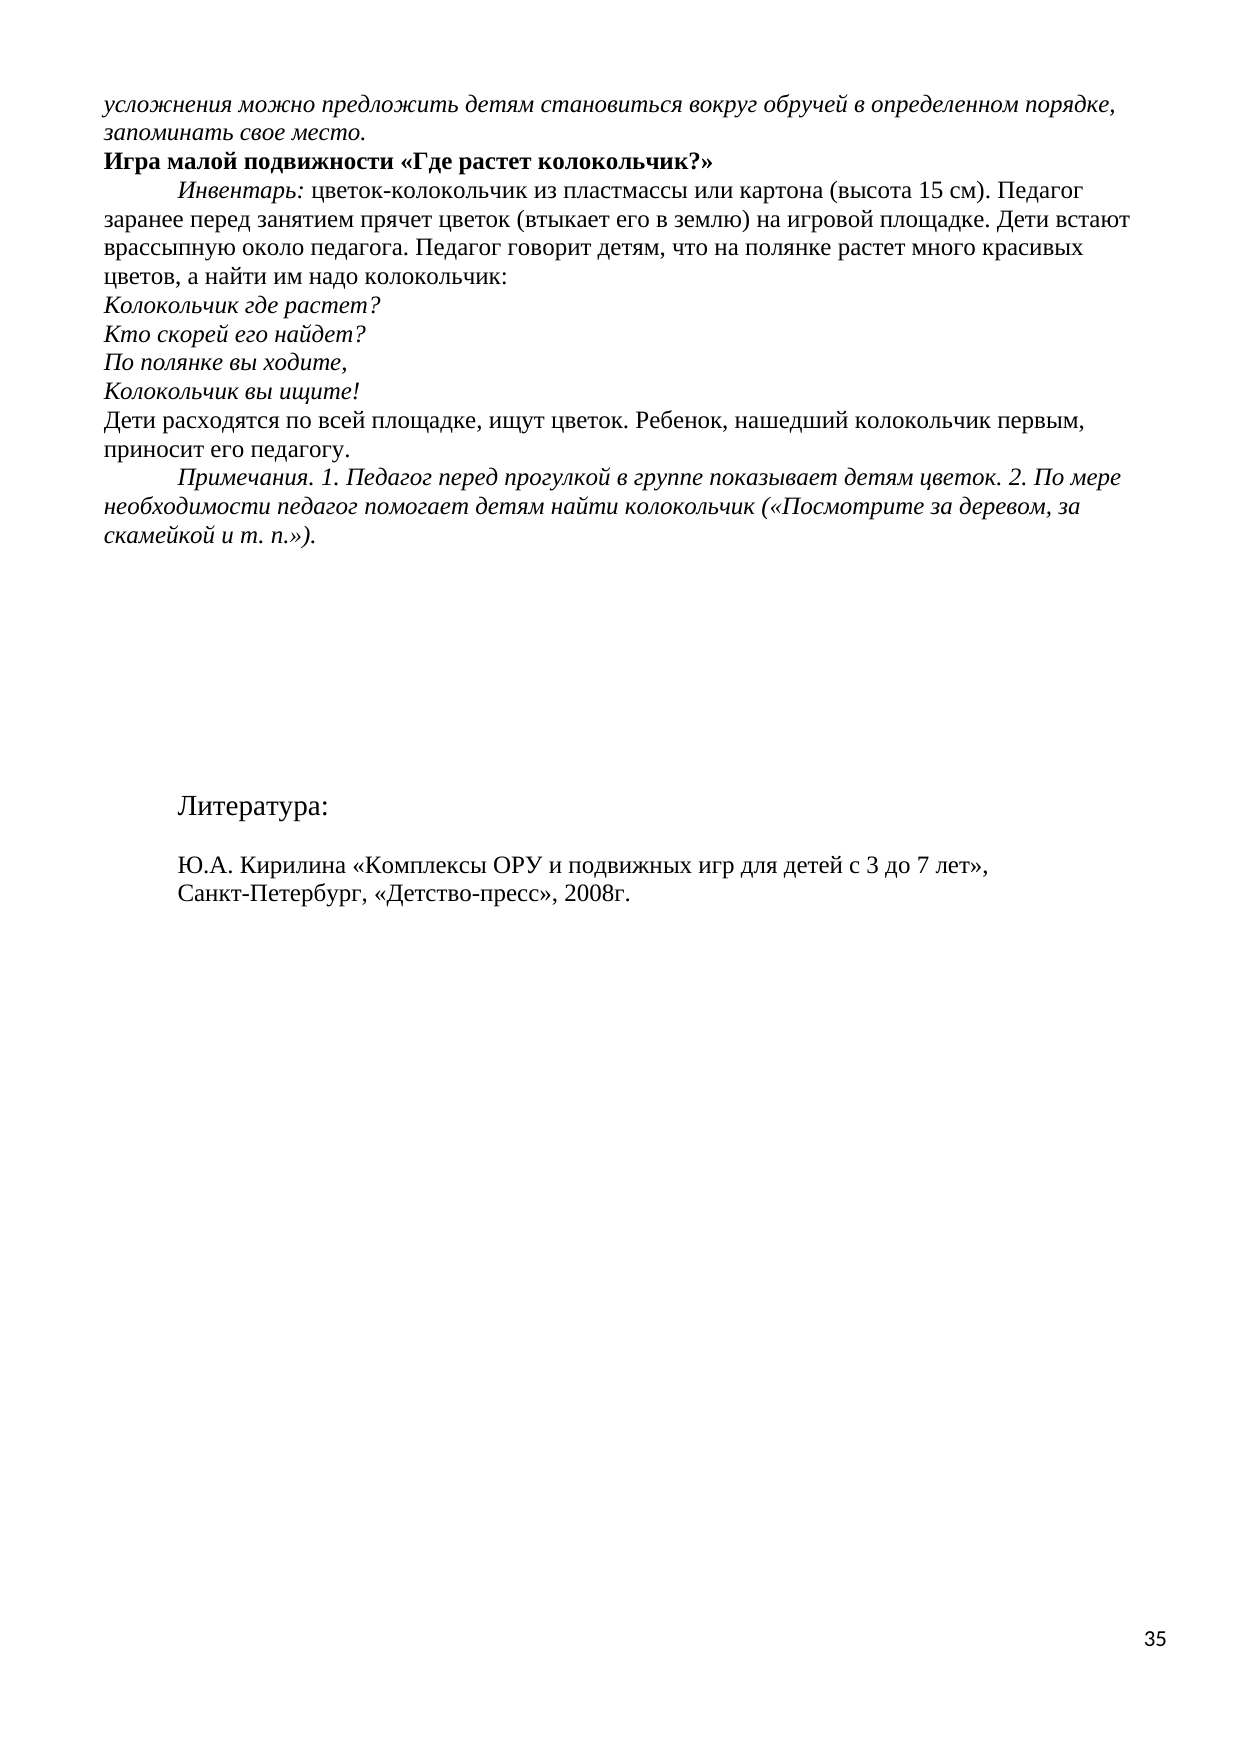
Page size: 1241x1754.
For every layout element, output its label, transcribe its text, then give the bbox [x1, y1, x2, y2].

text Ю.А. Кирилина «Комплексы ОРУ и подвижных игр для детей с 3 до 7 лет», [103, 850, 1167, 878]
text Инвентарь: цветок-колокольчик из пластмассы или картона (высота 15 см). Педагог заранее перед занятием прячет цветок (втыкает его в землю) на игровой площадке. Дети встают врассыпную около педагога. Педагог говорит детям, что на полянке растет много красивых цветов, а найти им надо колокольчик: [103, 175, 1167, 290]
text Кто скорей его найдет? [103, 319, 1167, 347]
text Санкт-Петербург, «Детство-пресс», 2008г. [103, 878, 1167, 907]
text Колокольчик где растет? [103, 290, 1167, 319]
text По полянке вы ходите, [103, 347, 1167, 376]
text Игра малой подвижности «Где растет колокольчик?» [103, 146, 1167, 175]
text Дети расходятся по всей площадке, ищут цветок. Ребенок, нашедший колокольчик первым, приносит его педагогу. [103, 405, 1167, 462]
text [103, 89, 1167, 146]
text Примечания. 1. Педагог перед прогулкой в группе показывает детям цветок. 2. По мере необходимости педагог помогает детям найти колокольчик («Посмотрите за деревом, за скамейкой и т. п.»). [103, 462, 1167, 549]
text Литература: [103, 788, 1167, 850]
text Колокольчик вы ищите! [103, 376, 1167, 405]
